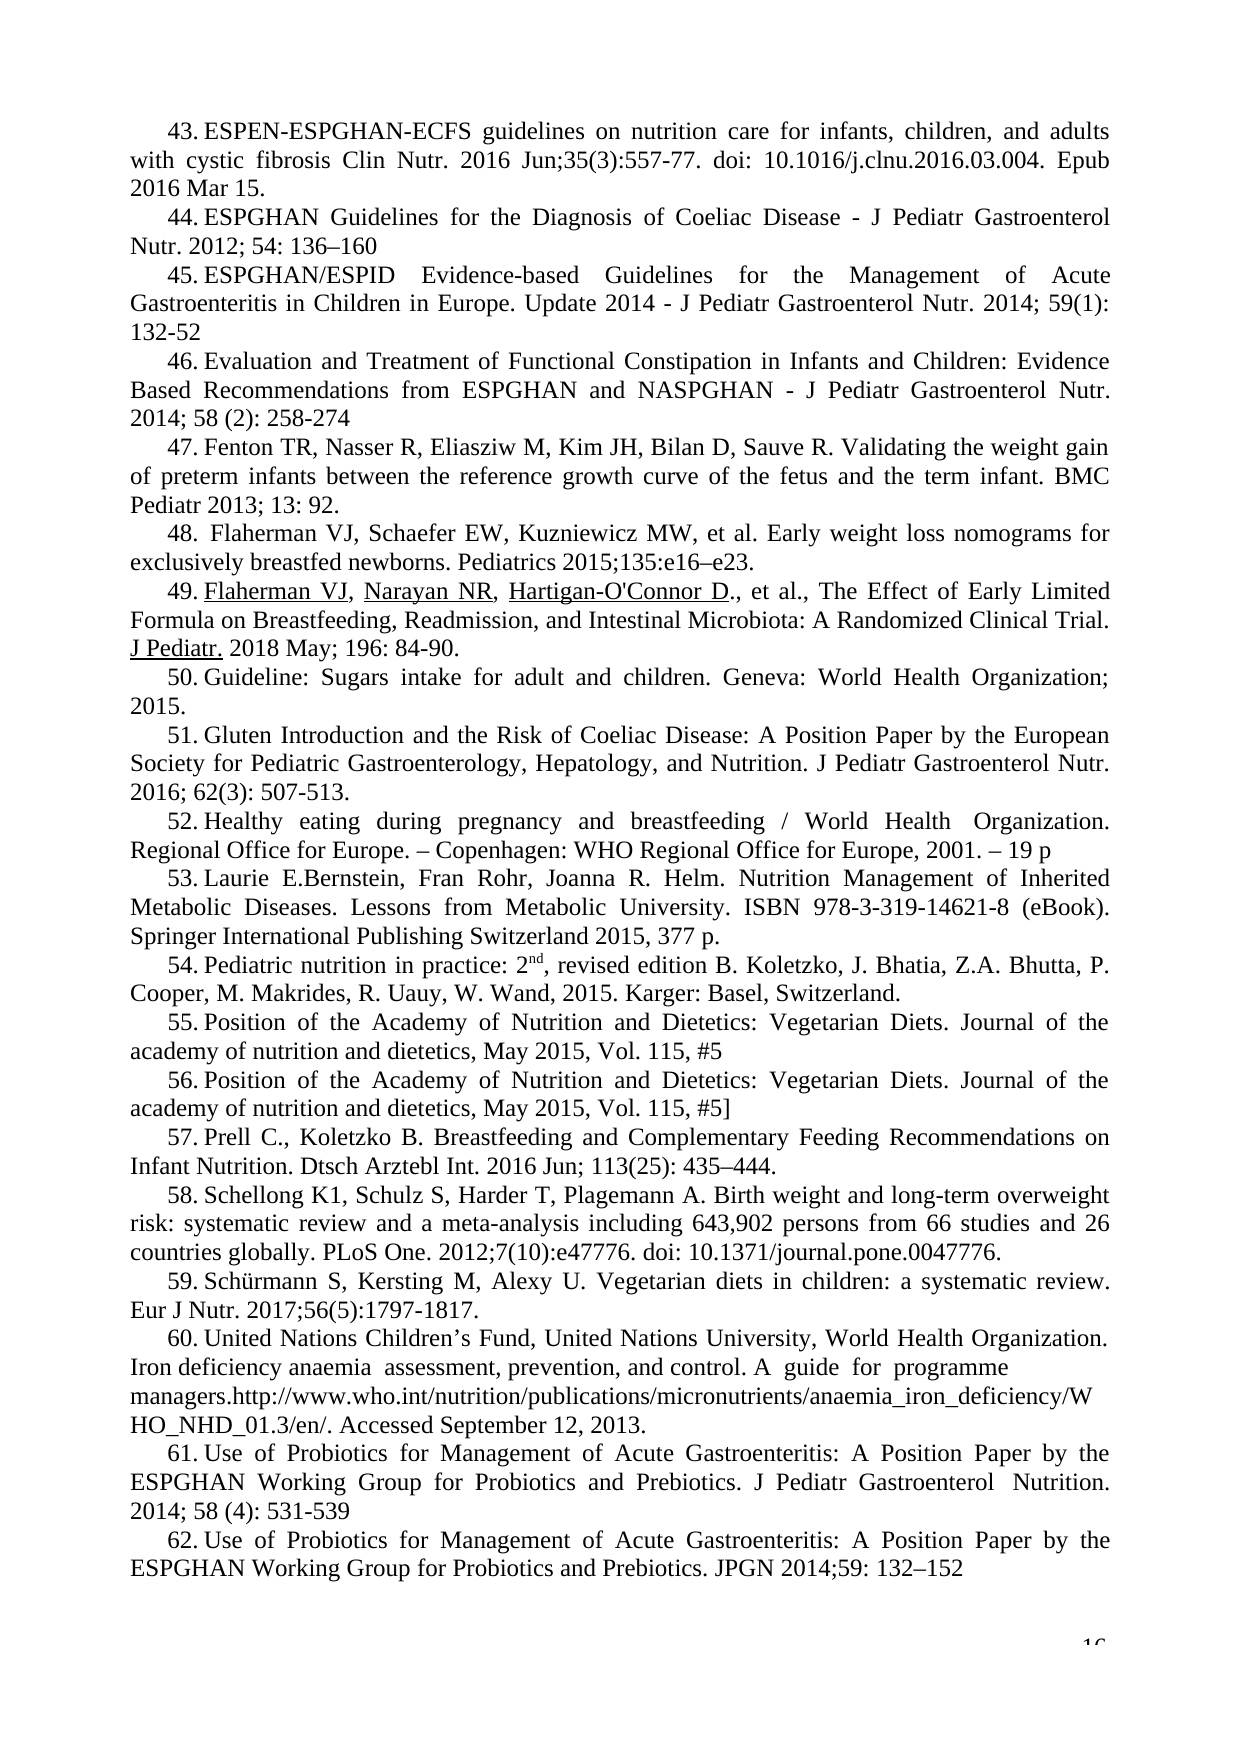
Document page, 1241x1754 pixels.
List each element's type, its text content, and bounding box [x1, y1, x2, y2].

list Evaluation and Treatment of Functional Constipation in Infants and Children: Evidence Based Recommendations from ESPGHAN and NASPGHAN - J Pediatr Gastroenterol Nutr. 2014; 58 (2): 258-274 [130, 346, 1111, 432]
list United Nations Children’s Fund, United Nations University, World Health Organization. Iron deficiency anaemia assessment, prevention, and control. A guide for programme managers.http://www.who.int/nutrition/publications/micronutrients/anaemia_iron_deficiency/W HO_NHD_01.3/en/. Accessed September 12, 2013. [130, 1323, 1111, 1438]
list Flaherman VJ, Narayan NR, Hartigan-O'Connor D., et al., The Effect of Early Limited Formula on Breastfeeding, Readmission, and Intestinal Microbiota: A Randomized Clinical Trial. J Pediatr. 2018 May; 196: 84-90. [130, 576, 1111, 662]
list Flaherman VJ, Schaefer EW, Kuzniewicz MW, et al. Early weight loss nomograms for exclusively breastfed newborns. Pediatrics 2015;135:e16–e23. [130, 518, 1111, 576]
list Prell С., Koletzko B. Breastfeeding and Complementary Feeding Recommendations on Infant Nutrition. Dtsch Arztebl Int. 2016 Jun; 113(25): 435–444. [130, 1122, 1110, 1180]
list Healthy eating during pregnancy and breastfeeding / World Health Organization. Regional Office for Europe. – Copenhagen: WHO Regional Office for Europe, 2001. – 19 p [130, 806, 1110, 863]
list Schellong K1, Schulz S, Harder T, Plagemann A. Birth weight and long-term overweight risk: systematic review and a meta-analysis including 643,902 persons from 66 studies and 26 countries globally. PLoS One. 2012;7(10):e47776. doi: 10.1371/journal.pone.0047776. [130, 1180, 1110, 1266]
list ESPGHAN/ESPID Evidence-based Guidelines for the Management of Acute Gastroenteritis in Children in Europe. Update 2014 - J Pediatr Gastroenterol Nutr. 2014; 59(1): 132-52 [130, 260, 1111, 346]
list Use of Probiotics for Management of Acute Gastroenteritis: A Position Paper by the ESPGHAN Working Group for Probiotics and Prebiotics. JPGN 2014;59: 132–152 [130, 1525, 1111, 1582]
list Fenton TR, Nasser R, Eliasziw M, Kim JH, Bilan D, Sauve R. Validating the weight gain of preterm infants between the reference growth curve of the fetus and the term infant. BMC Pediatr 2013; 13: 92. [130, 432, 1111, 518]
list Pediatric nutrition in practice: 2nd, revised edition B. Koletzko, J. Bhatia, Z.A. Bhutta, P. Cooper, M. Makrides, R. Uauy, W. Wand, 2015. Karger: Basel, Switzerland. [130, 950, 1110, 1007]
list Position of the Academy of Nutrition and Dietetics: Vegetarian Diets. Journal of the academy of nutrition and dietetics, May 2015, Vol. 115, #5] [130, 1065, 1111, 1122]
list ESPEN-ESPGHAN-ECFS guidelines on nutrition care for infants, children, and adults with cystic fibrosis Clin Nutr. 2016 Jun;35(3):557-77. doi: 10.1016/j.clnu.2016.03.004. Epub 2016 Mar 15. [130, 116, 1110, 202]
list Schürmann S, Kersting M, Alexy U. Vegetarian diets in children: a systematic review. Eur J Nutr. 2017;56(5):1797-1817. [130, 1266, 1110, 1323]
list Laurie E.Bernstein, Fran Rohr, Joanna R. Helm. Nutrition Management of Inherited Metabolic Diseases. Lessons from Metabolic University. ISBN 978-3-319-14621-8 (eBook). Springer International Publishing Switzerland 2015, 377 р. [130, 863, 1110, 950]
list Use of Probiotics for Management of Acute Gastroenteritis: A Position Paper by the ESPGHAN Working Group for Probiotics and Prebiotics. J Pediatr Gastroenterol Nutrition. 2014; 58 (4): 531-539 [130, 1438, 1111, 1525]
list ESPGHAN Guidelines for the Diagnosis of Coeliac Disease - J Pediatr Gastroenterol Nutr. 2012; 54: 136–160 [130, 202, 1110, 260]
list Gluten Introduction and the Risk of Coeliac Disease: A Position Paper by the European Society for Pediatric Gastroenterology, Hepatology, and Nutrition. J Pediatr Gastroenterol Nutr. 2016; 62(3): 507-513. [130, 720, 1111, 806]
list Position of the Academy of Nutrition and Dietetics: Vegetarian Diets. Journal of the academy of nutrition and dietetics, May 2015, Vol. 115, #5 [130, 1007, 1111, 1065]
list Guideline: Sugars intake for adult and children. Geneva: World Health Organization; 2015. [130, 662, 1110, 720]
